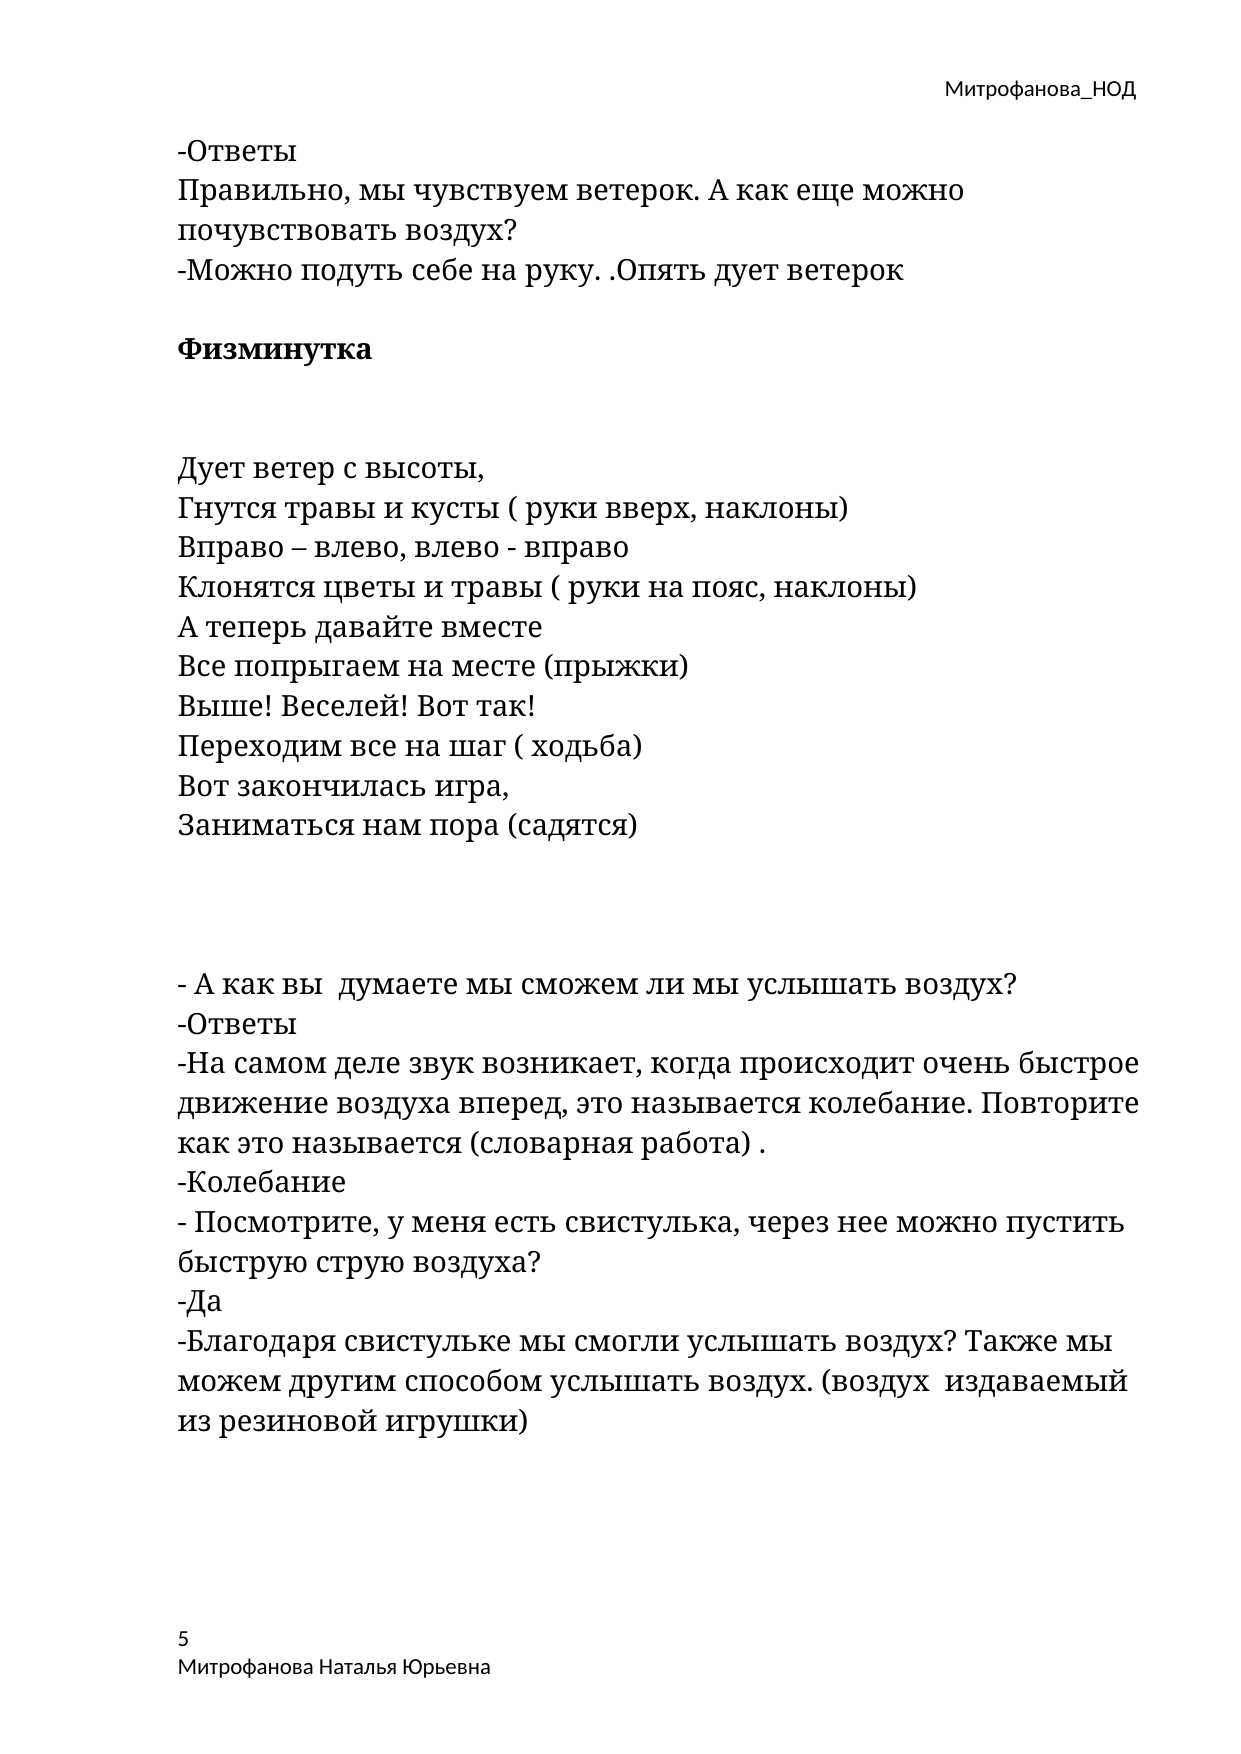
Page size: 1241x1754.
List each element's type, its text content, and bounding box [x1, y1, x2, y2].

text А теперь давайте вместе [177, 606, 1152, 646]
text -Можно подуть себе на руку. .Опять дует ветерок [177, 249, 1152, 288]
text Правильно, мы чувствуем ветерок. А как еще можно почувствовать воздух? [177, 169, 1152, 249]
text - Посмотрите, у меня есть свистулька, через нее можно пустить быструю струю воздуха? [177, 1201, 1152, 1281]
text Физминутка [177, 328, 1152, 368]
text Заниматься нам пора (садятся) [177, 804, 1152, 844]
text Переходим все на шаг ( ходьба) [177, 725, 1152, 765]
text Вправо – влево, влево - вправо [177, 527, 1152, 566]
text -На самом деле звук возникает, когда происходит очень быстрое движение воздуха вперед, это называется колебание. Повторите как это называется (словарная работа) . [177, 1043, 1152, 1162]
text Выше! Веселей! Вот так! [177, 685, 1152, 725]
text -Благодаря свистульке мы смогли услышать воздух? Также мы можем другим способом услышать воздух. (воздух издаваемый из резиновой игрушки) [177, 1320, 1152, 1439]
text Вот закончилась игра, [177, 765, 1152, 804]
text -Да [177, 1281, 1152, 1320]
text -Ответы [177, 130, 1152, 169]
text Все попрыгаем на месте (прыжки) [177, 646, 1152, 685]
text Дует ветер с высоты, [177, 447, 1152, 487]
text Клонятся цветы и травы ( руки на пояс, наклоны) [177, 566, 1152, 606]
text -Ответы [177, 1003, 1152, 1043]
text - А как вы думаете мы сможем ли мы услышать воздух? [177, 963, 1152, 1003]
text -Колебание [177, 1162, 1152, 1201]
text Гнутся травы и кусты ( руки вверх, наклоны) [177, 487, 1152, 527]
